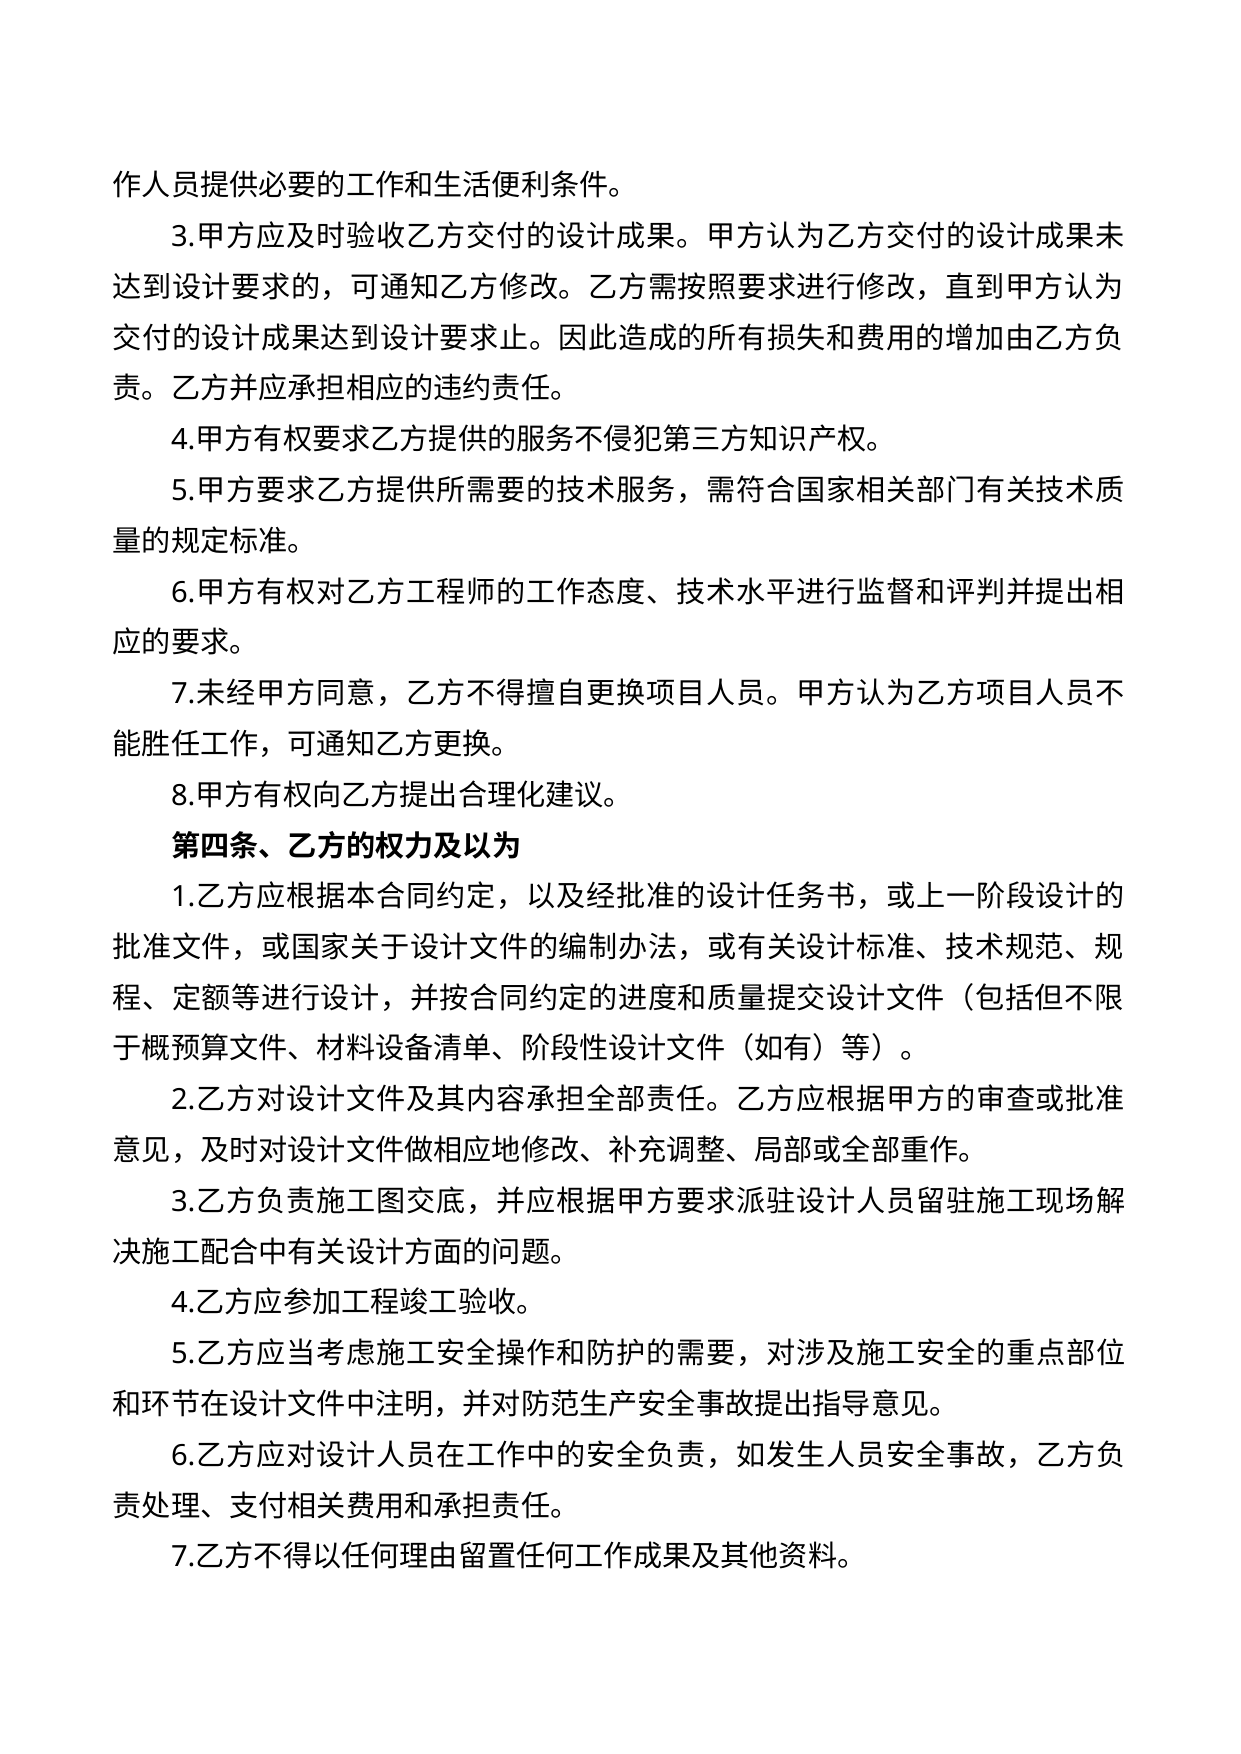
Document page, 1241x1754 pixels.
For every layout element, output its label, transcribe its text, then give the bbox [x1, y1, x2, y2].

list 第四条、乙方的权力及以为 [112, 822, 1128, 864]
list 2.乙方对设计文件及其内容承担全部责任。乙方应根据甲方的审查或批准意见，及时对设计文件做相应地修改、补充调整、局部或全部重作。 [112, 1076, 1128, 1169]
list 3.乙方负责施工图交底，并应根据甲方要求派驻设计人员留驻施工现场解决施工配合中有关设计方面的问题。 [112, 1177, 1128, 1271]
list 4.甲方有权要求乙方提供的服务不侵犯第三方知识产权。 [112, 416, 1128, 458]
list 5.甲方要求乙方提供所需要的技术服务，需符合国家相关部门有关技术质量的规定标准。 [112, 467, 1128, 560]
list 8.甲方有权向乙方提出合理化建议。 [112, 771, 1128, 814]
list 4.乙方应参加工程竣工验收。 [112, 1279, 1128, 1321]
list 7.乙方不得以任何理由留置任何工作成果及其他资料。 [112, 1533, 1128, 1575]
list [112, 162, 1128, 204]
list 6.甲方有权对乙方工程师的工作态度、技术水平进行监督和评判并提出相应的要求。 [112, 568, 1128, 661]
list 6.乙方应对设计人员在工作中的安全负责，如发生人员安全事故，乙方负责处理、支付相关费用和承担责任。 [112, 1431, 1128, 1524]
list 3.甲方应及时验收乙方交付的设计成果。甲方认为乙方交付的设计成果未达到设计要求的，可通知乙方修改。乙方需按照要求进行修改，直到甲方认为交付的设计成果达到设计要求止。因此造成的所有损失和费用的增加由乙方负责。乙方并应承担相应的违约责任。 [112, 213, 1128, 407]
list 1.乙方应根据本合同约定，以及经批准的设计任务书，或上一阶段设计的批准文件，或国家关于设计文件的编制办法，或有关设计标准、技术规范、规程、定额等进行设计，并按合同约定的进度和质量提交设计文件（包括但不限于概预算文件、材料设备清单、阶段性设计文件（如有）等）。 [112, 873, 1128, 1067]
list 7.未经甲方同意，乙方不得擅自更换项目人员。甲方认为乙方项目人员不能胜任工作，可通知乙方更换。 [112, 670, 1128, 763]
list 5.乙方应当考虑施工安全操作和防护的需要，对涉及施工安全的重点部位和环节在设计文件中注明，并对防范生产安全事故提出指导意见。 [112, 1330, 1128, 1423]
